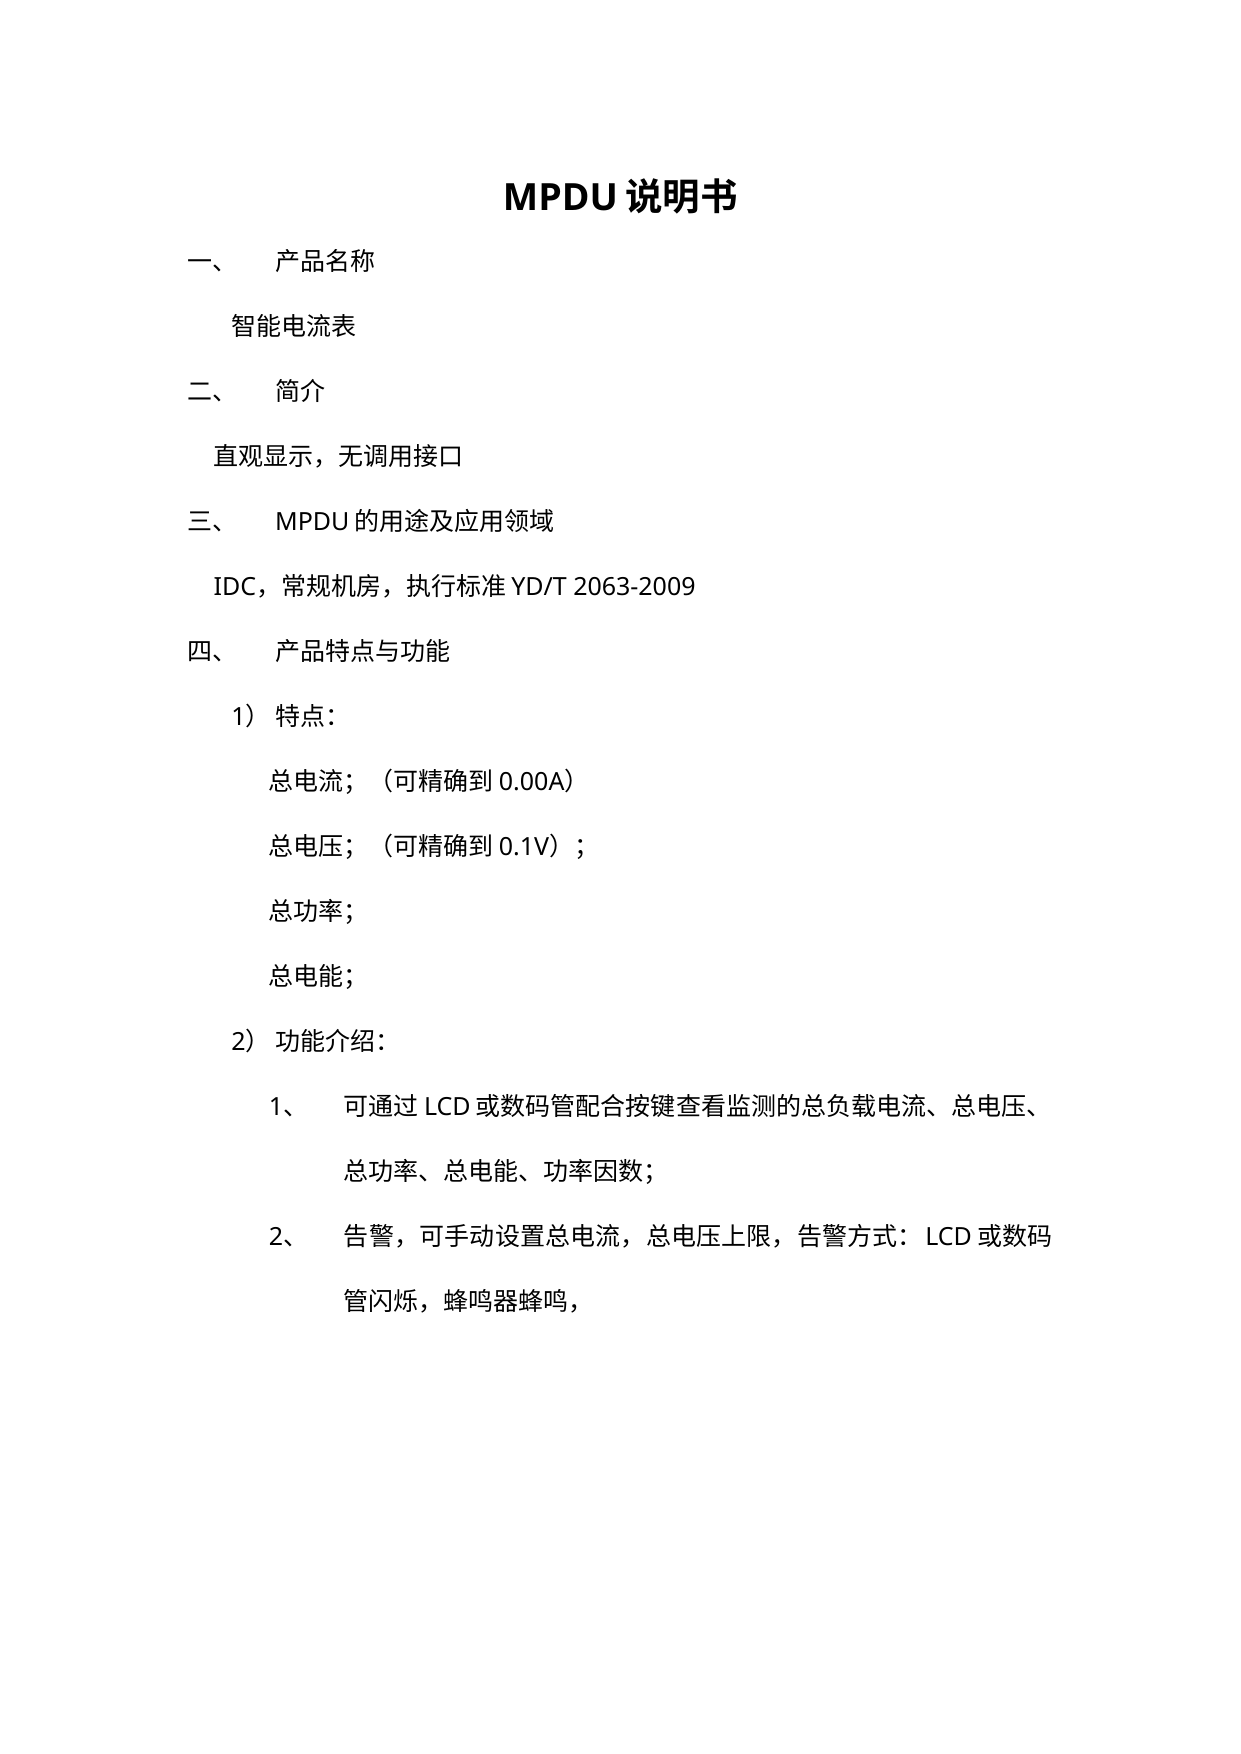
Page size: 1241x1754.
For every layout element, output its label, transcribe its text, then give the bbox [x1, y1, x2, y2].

list 简介 [187, 357, 1053, 422]
list 功能介绍： [231, 1007, 1053, 1072]
list 总电流；（可精确到0.00A） [269, 747, 1053, 812]
list 产品名称 [187, 227, 1053, 292]
text MPDU说明书 [187, 162, 1053, 227]
list 智能电流表 [231, 292, 1053, 357]
list 产品特点与功能 [187, 617, 1053, 682]
list MPDU的用途及应用领域 [187, 487, 1053, 552]
list 直观显示，无调用接口 [187, 422, 1053, 487]
list 总功率； [269, 877, 1053, 942]
list 总电压；（可精确到0.1V）； [269, 812, 1053, 877]
list 告警，可手动设置总电流，总电压上限，告警方式：LCD或数码管闪烁，蜂鸣器蜂鸣， [269, 1202, 1053, 1332]
list 可通过LCD或数码管配合按键查看监测的总负载电流、总电压、总功率、总电能、功率因数； [269, 1072, 1053, 1202]
list IDC，常规机房，执行标准YD/T 2063-2009 [187, 552, 1053, 617]
list 特点： [231, 682, 1053, 747]
list 总电能； [269, 942, 1053, 1007]
